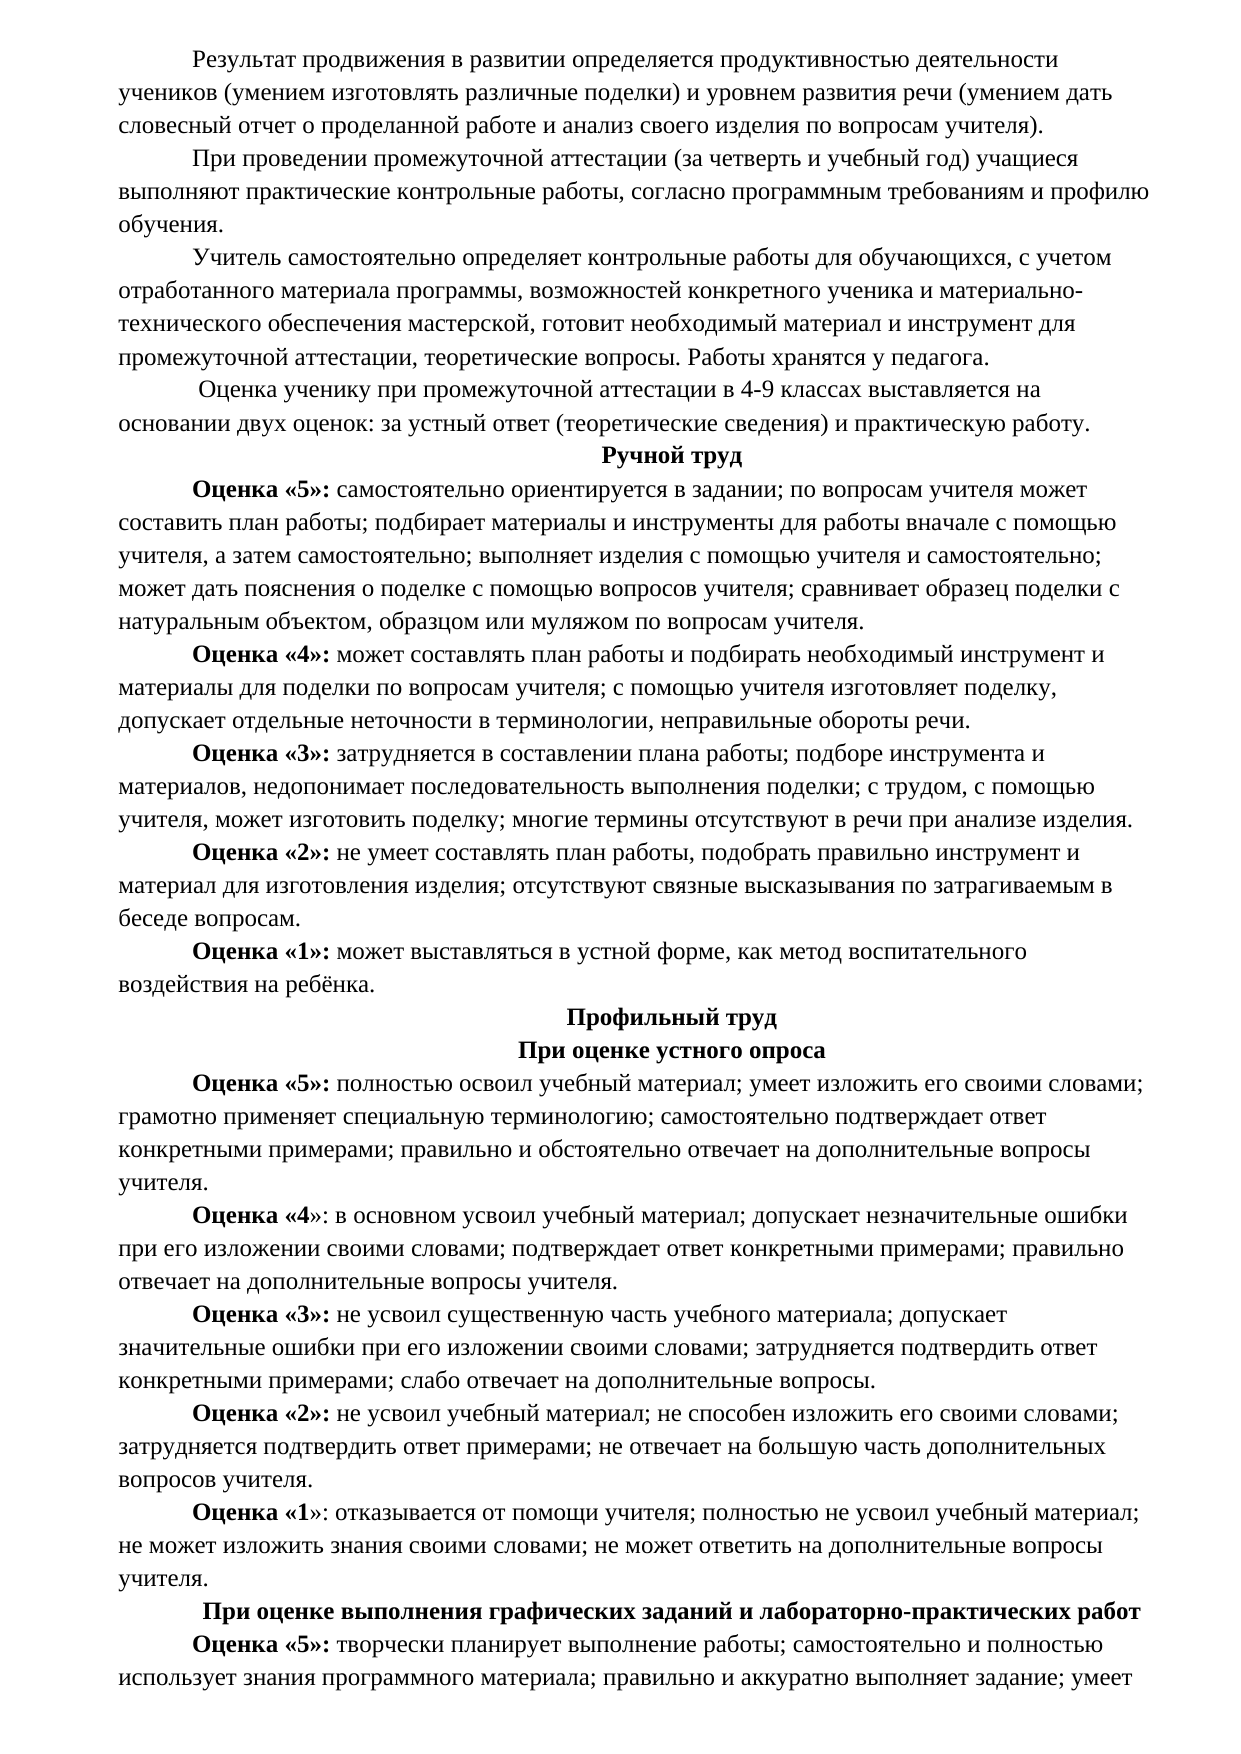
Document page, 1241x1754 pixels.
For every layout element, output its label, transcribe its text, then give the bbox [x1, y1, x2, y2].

text Оценка ученику при промежуточной аттестации в 4-9 классах выставляется на основании двух оценок: за устный ответ (теоретические сведения) и практическую работу. [118, 374, 1152, 436]
text При оценке выполнения графических заданий и лабораторно-практических работ [118, 1596, 1152, 1625]
text Оценка «3»: затрудняется в составлении плана работы; подборе инструмента и материалов, недопонимает последовательность выполнения поделки; с трудом, с помощью учителя, может изготовить поделку; многие термины отсутствуют в речи при анализе изделия. [118, 738, 1152, 833]
text При проведении промежуточной аттестации (за четверть и учебный год) учащиеся выполняют практические контрольные работы, согласно программным требованиям и профилю обучения. [118, 143, 1152, 238]
text Оценка «1»: отказывается от помощи учителя; полностью не усвоил учебный материал; не может изложить знания своими словами; не может ответить на дополнительные вопросы учителя. [118, 1497, 1152, 1592]
text Оценка «2»: не усвоил учебный материал; не способен изложить его своими словами; затрудняется подтвердить ответ примерами; не отвечает на большую часть дополнительных вопросов учителя. [118, 1398, 1152, 1493]
text Оценка «1»: может выставляться в устной форме, как метод воспитательного воздействия на ребёнка. [118, 936, 1152, 998]
text Профильный труд [118, 1002, 1152, 1031]
text Результат продвижения в развитии определяется продуктивностью деятельности учеников (умением изготовлять различные поделки) и уровнем развития речи (умением дать словесный отчет о проделанной работе и анализ своего изделия по вопросам учителя). [118, 44, 1152, 139]
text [118, 1629, 1152, 1691]
text При оценке устного опроса [118, 1035, 1152, 1064]
text Оценка «4»: может составлять план работы и подбирать необходимый инструмент и материалы для поделки по вопросам учителя; с помощью учителя изготовляет поделку, допускает отдельные неточности в терминологии, неправильные обороты речи. [118, 639, 1152, 733]
text Оценка «2»: не умеет составлять план работы, подобрать правильно инструмент и материал для изготовления изделия; отсутствуют связные высказывания по затрагиваемым в беседе вопросам. [118, 837, 1152, 932]
text Ручной труд [118, 441, 1152, 469]
text Оценка «4»: в основном усвоил учебный материал; допускает незначительные ошибки при его изложении своими словами; подтверждает ответ конкретными примерами; правильно отвечает на дополнительные вопросы учителя. [118, 1200, 1152, 1295]
text Учитель самостоятельно определяет контрольные работы для обучающихся, с учетом отработанного материала программы, возможностей конкретного ученика и материально-технического обеспечения мастерской, готовит необходимый материал и инструмент для промежуточной аттестации, теоретические вопросы. Работы хранятся у педагога. [118, 242, 1152, 370]
text Оценка «3»: не усвоил существенную часть учебного материала; допускает значительные ошибки при его изложении своими словами; затрудняется подтвердить ответ конкретными примерами; слабо отвечает на дополнительные вопросы. [118, 1299, 1152, 1394]
text Оценка «5»: самостоятельно ориентируется в задании; по вопросам учителя может составить план работы; подбирает материалы и инструменты для работы вначале с помощью учителя, а затем самостоятельно; выполняет изделия с помощью учителя и самостоятельно; может дать пояснения о поделке с помощью вопросов учителя; сравнивает образец поделки с натуральным объектом, образцом или муляжом по вопросам учителя. [118, 474, 1152, 634]
text Оценка «5»: полностью освоил учебный материал; умеет изложить его своими словами; грамотно применяет специальную терминологию; самостоятельно подтверждает ответ конкретными примерами; правильно и обстоятельно отвечает на дополнительные вопросы учителя. [118, 1068, 1152, 1196]
